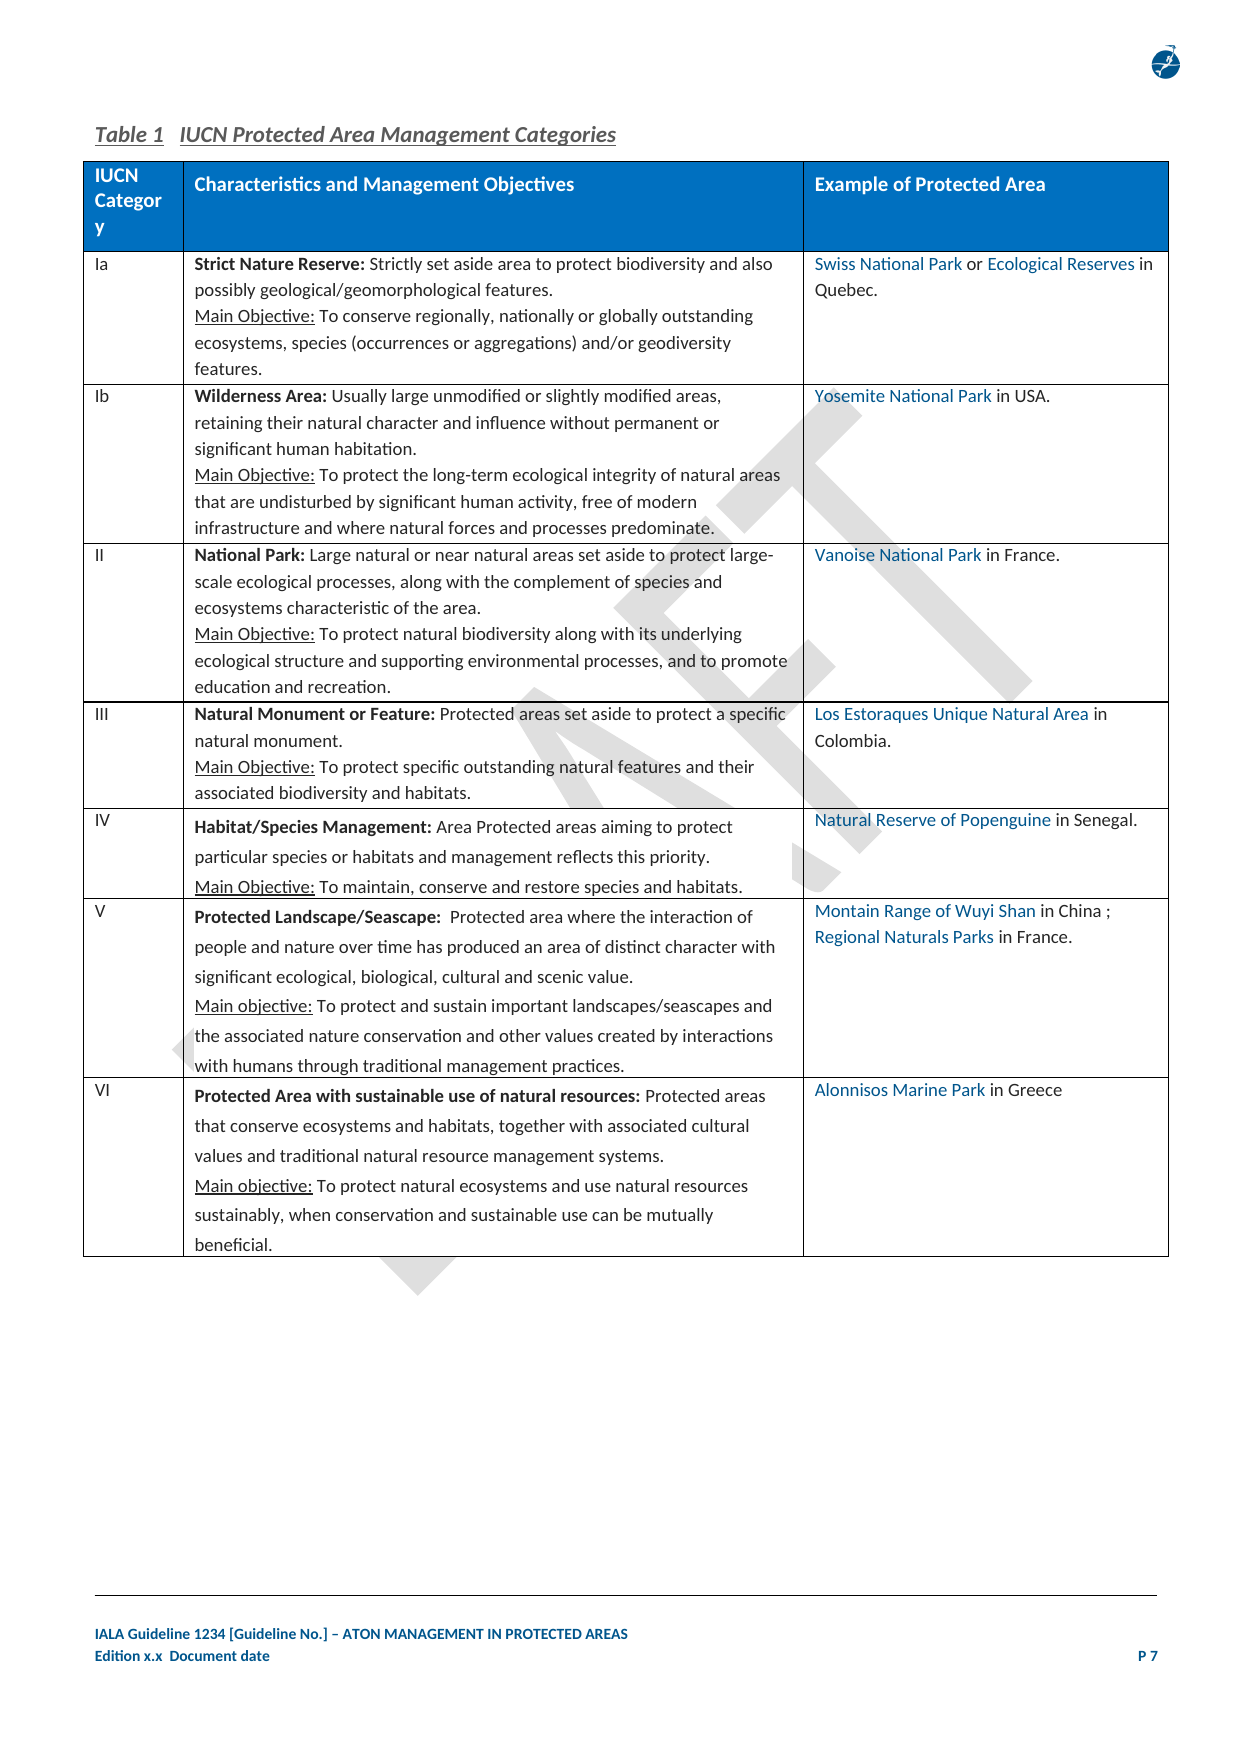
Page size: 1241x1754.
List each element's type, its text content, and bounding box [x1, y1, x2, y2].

table_cell VI [84, 1078, 183, 1256]
table_cell Alonnisos Marine Park in Greece [804, 1078, 1168, 1256]
table_cell III [84, 703, 183, 808]
table_cell Montain Range of Wuyi Shan in China ; Regional Naturals Parks in France. [804, 899, 1168, 1077]
table_header IUCN Category [84, 162, 183, 251]
table_cell Yosemite National Park in USA. [804, 385, 1168, 542]
table_cell Wilderness Area: Usually large unmodified or slightly modified areas, retaining their natural character and influence without permanent or significant human habitation. Main Objective: To protect the long-term ecological integrity of natural areas that are undisturbed by significant human activity, free of modern infrastructure and where natural forces and processes predominate. [184, 385, 803, 542]
table_cell Ia [84, 252, 183, 383]
table_cell Swiss National Park or Ecological Reserves in Quebec. [804, 252, 1168, 383]
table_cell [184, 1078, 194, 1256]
table_cell V [84, 899, 183, 1077]
table_cell Natural Monument or Feature: Protected areas set aside to protect a specific natural monument. Main Objective: To protect specific outstanding natural features and their associated biodiversity and habitats. [184, 703, 803, 808]
table_header Example of Protected Area [804, 162, 1168, 251]
table_header Characteristics and Management Objectives [184, 162, 803, 251]
table_cell IV [84, 809, 183, 898]
table_cell Strict Nature Reserve: Strictly set aside area to protect biodiversity and also possibly geological/geomorphological features. Main Objective: To conserve regionally, nationally or globally outstanding ecosystems, species (occurrences or aggregations) and/or geodiversity features. [184, 252, 803, 383]
table_cell National Park: Large natural or near natural areas set aside to protect large-scale ecological processes, along with the complement of species and ecosystems characteristic of the area. Main Objective: To protect natural biodiversity along with its underlying ecological structure and supporting environmental processes, and to promote education and recreation. [184, 544, 803, 701]
table_cell Vanoise National Park in France. [804, 544, 1168, 701]
table_cell Ib [84, 385, 183, 542]
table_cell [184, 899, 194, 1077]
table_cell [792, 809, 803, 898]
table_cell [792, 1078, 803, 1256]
text Table 1 IUCN Protected Area Management Categories [94, 113, 1157, 148]
table_cell II [84, 544, 183, 701]
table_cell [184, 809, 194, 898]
table_cell Natural Reserve of Popenguine in Senegal. [804, 809, 1168, 898]
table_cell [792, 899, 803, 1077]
picture [1120, 0, 1239, 114]
table_cell Los Estoraques Unique Natural Area in Colombia. [804, 703, 1168, 808]
